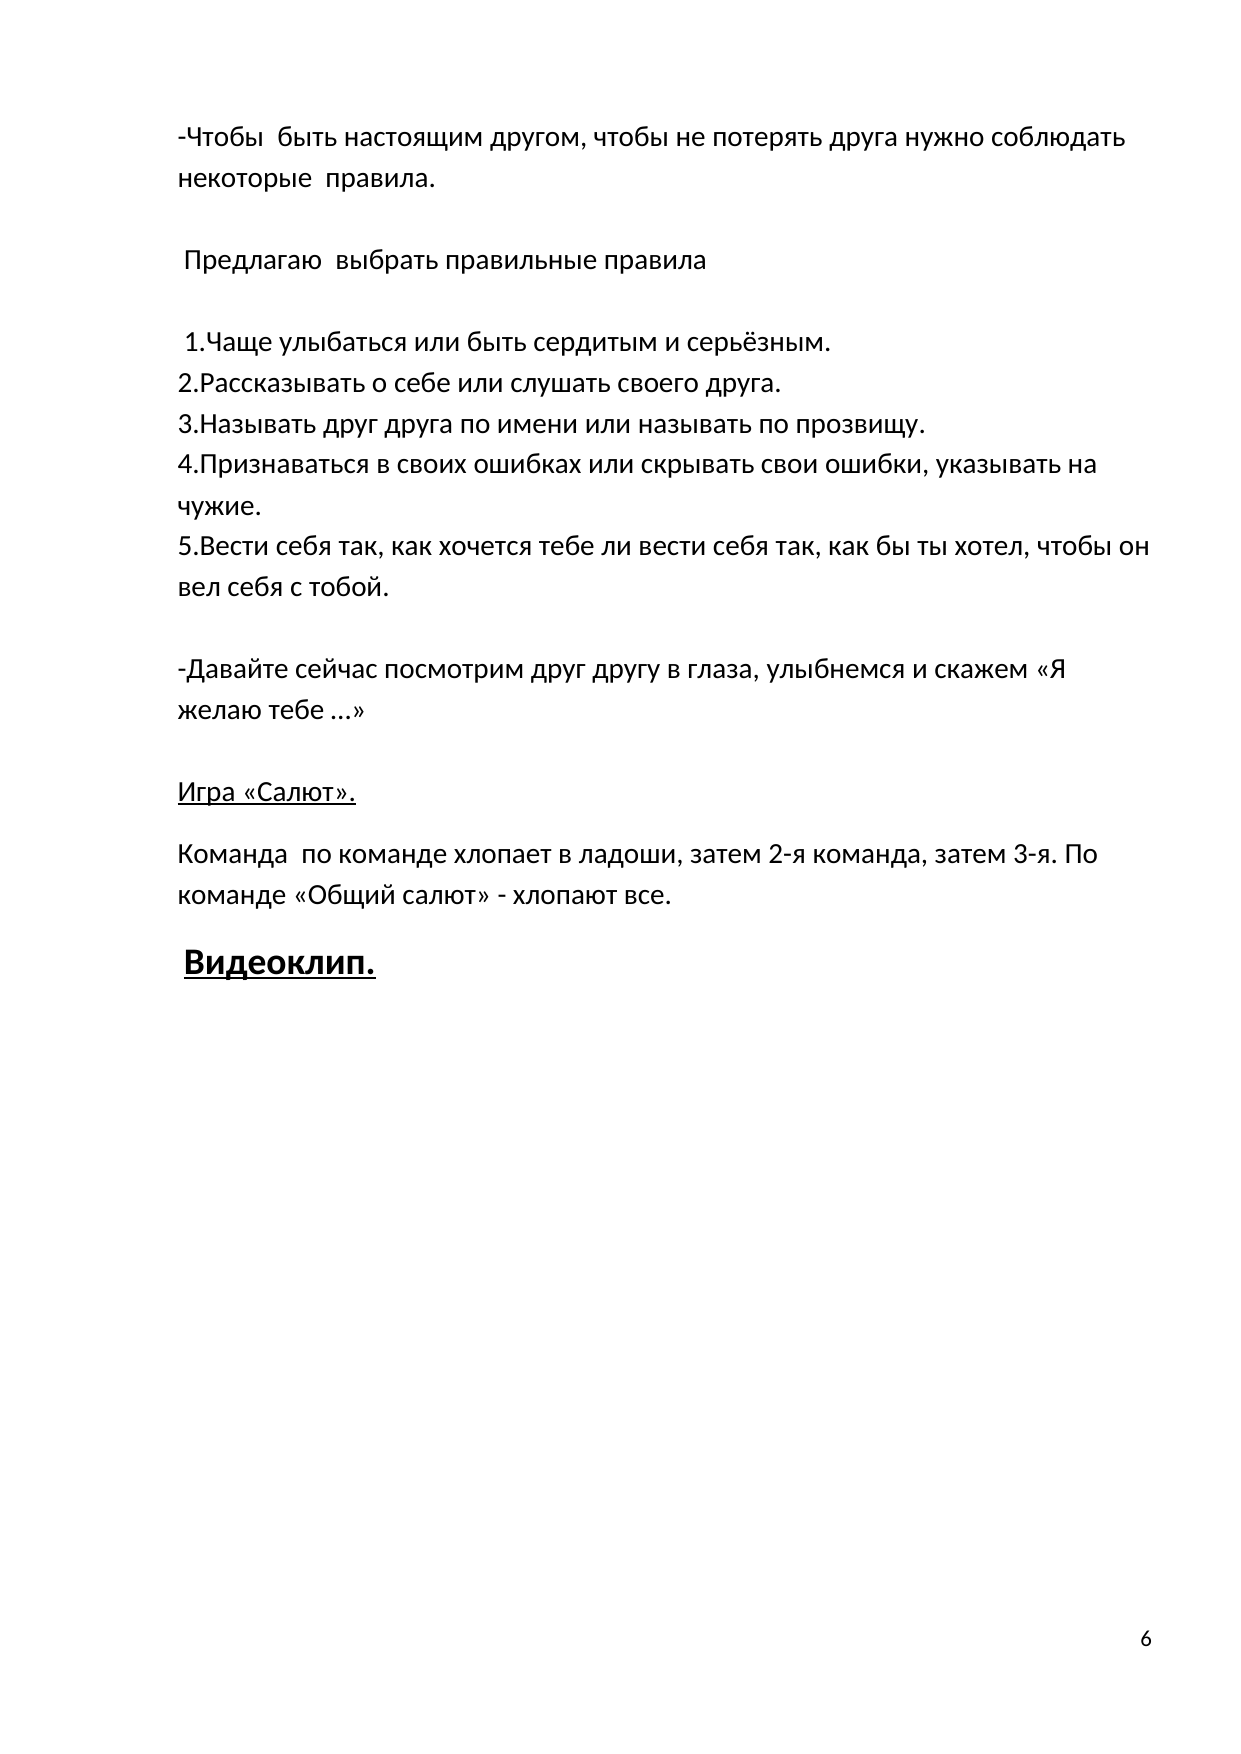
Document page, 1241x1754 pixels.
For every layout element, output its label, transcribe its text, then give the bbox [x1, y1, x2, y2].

text 3.Называть друг друга по имени или называть по прозвищу. [177, 405, 1152, 440]
text Предлагаю выбрать правильные правила [177, 241, 1152, 277]
text 1.Чаще улыбаться или быть сердитым и серьёзным. [177, 323, 1152, 358]
text 5.Вести себя так, как хочется тебе ли вести себя так, как бы ты хотел, чтобы он вел себя с тобой. [177, 527, 1152, 604]
text Команда по команде хлопает в ладоши, затем 2-я команда, затем 3-я. По команде «Общий салют» - хлопают все. [177, 835, 1152, 911]
text Видеоклип. [177, 938, 1152, 983]
text Игра «Салют». [177, 773, 1152, 809]
text 4.Признаваться в своих ошибках или скрывать свои ошибки, указывать на чужие. [177, 446, 1152, 522]
text -Чтобы быть настоящим другом, чтобы не потерять друга нужно соблюдать некоторые правила. [177, 118, 1152, 195]
text 2.Рассказывать о себе или слушать своего друга. [177, 364, 1152, 399]
text -Давайте сейчас посмотрим друг другу в глаза, улыбнемся и скажем «Я желаю тебе …» [177, 650, 1152, 727]
